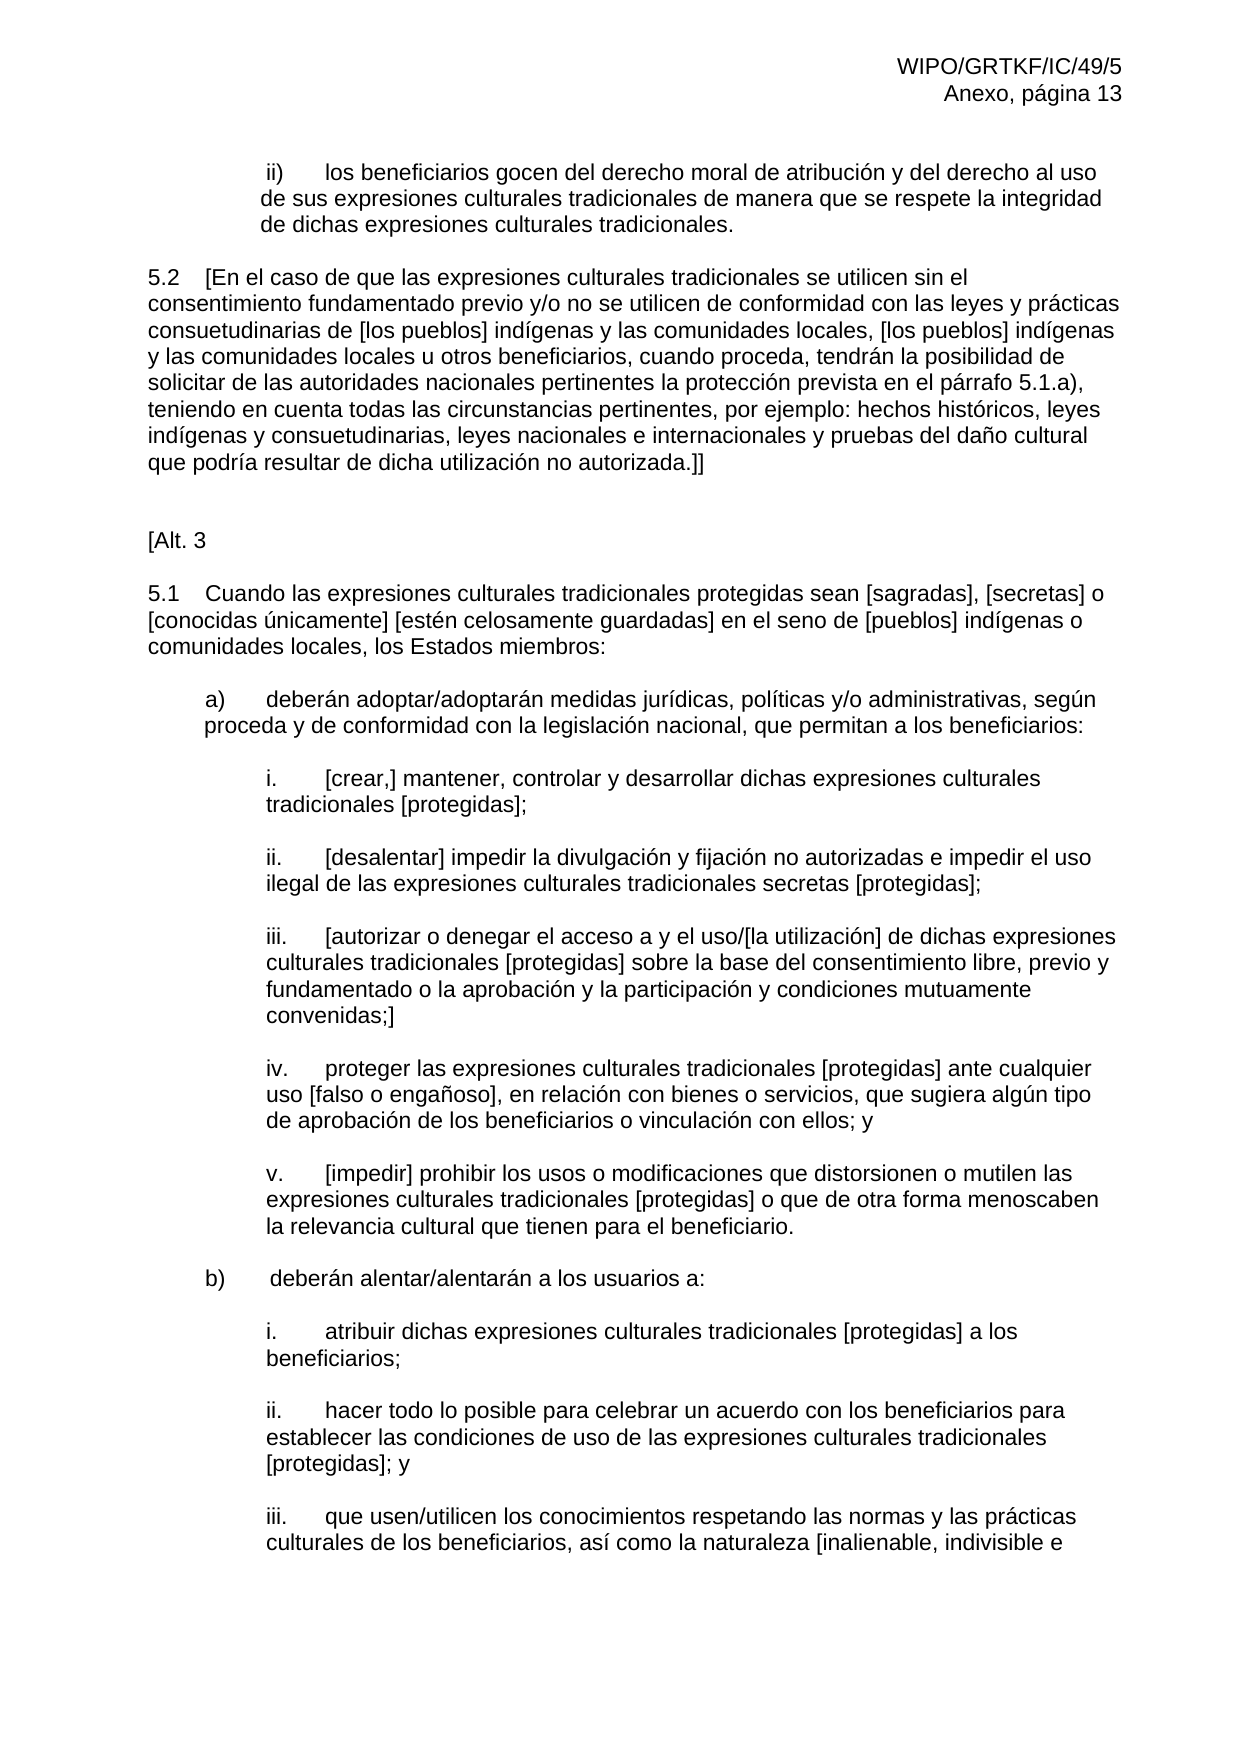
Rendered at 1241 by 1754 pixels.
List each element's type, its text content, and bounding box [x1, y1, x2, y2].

text iv. proteger las expresiones culturales tradicionales [protegidas] ante cualquier uso [falso o engañoso], en relación con bienes o servicios, que sugiera algún tipo de aprobación de los beneficiarios o vinculación con ellos; y [266, 1054, 1122, 1134]
text a) deberán adoptar/adoptarán medidas jurídicas, políticas y/o administrativas, según proceda y de conformidad con la legislación nacional, que permitan a los beneficiarios: [204, 686, 1122, 738]
text v. [impedir] prohibir los usos o modificaciones que distorsionen o mutilen las expresiones culturales tradicionales [protegidas] o que de otra forma menoscaben la relevancia cultural que tienen para el beneficiario. [266, 1160, 1122, 1239]
text i. [crear,] mantener, controlar y desarrollar dichas expresiones culturales tradicionales [protegidas]; [266, 765, 1122, 817]
text ii. [desalentar] impedir la divulgación y fijación no autorizadas e impedir el uso ilegal de las expresiones culturales tradicionales secretas [protegidas]; [266, 844, 1122, 896]
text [266, 1503, 1122, 1555]
text iii. [autorizar o denegar el acceso a y el uso/[la utilización] de dichas expresiones culturales tradicionales [protegidas] sobre la base del consentimiento libre, previo y fundamentado o la aprobación y la participación y condiciones mutuamente convenidas;] [266, 923, 1122, 1028]
text b) deberán alentar/alentarán a los usuarios a: [205, 1265, 1122, 1292]
text 5.2 [En el caso de que las expresiones culturales tradicionales se utilicen sin el consentimiento fundamentado previo y/o no se utilicen de conformidad con las leyes y prácticas consuetudinarias de [los pueblos] indígenas y las comunidades locales, [los pueblos] indígenas y las comunidades locales u otros beneficiarios, cuando proceda, tendrán la posibilidad de solicitar de las autoridades nacionales pertinentes la protección prevista en el párrafo 5.1.a), teniendo en cuenta todas las circunstancias pertinentes, por ejemplo: hechos históricos, leyes indígenas y consuetudinarias, leyes nacionales e internacionales y pruebas del daño cultural que podría resultar de dicha utilización no autorizada.]] [148, 264, 1122, 475]
text i. atribuir dichas expresiones culturales tradicionales [protegidas] a los beneficiarios; [266, 1318, 1122, 1371]
list los beneficiarios gocen del derecho moral de atribución y del derecho al uso de sus expresiones culturales tradicionales de manera que se respete la integridad de dichas expresiones culturales tradicionales. [260, 158, 1122, 238]
text [Alt. 3 [148, 527, 1122, 554]
text ii. hacer todo lo posible para celebrar un acuerdo con los beneficiarios para establecer las condiciones de uso de las expresiones culturales tradicionales [protegidas]; y [266, 1397, 1122, 1476]
text 5.1 Cuando las expresiones culturales tradicionales protegidas sean [sagradas], [secretas] o [conocidas únicamente] [estén celosamente guardadas] en el seno de [pueblos] indígenas o comunidades locales, los Estados miembros: [148, 580, 1122, 659]
